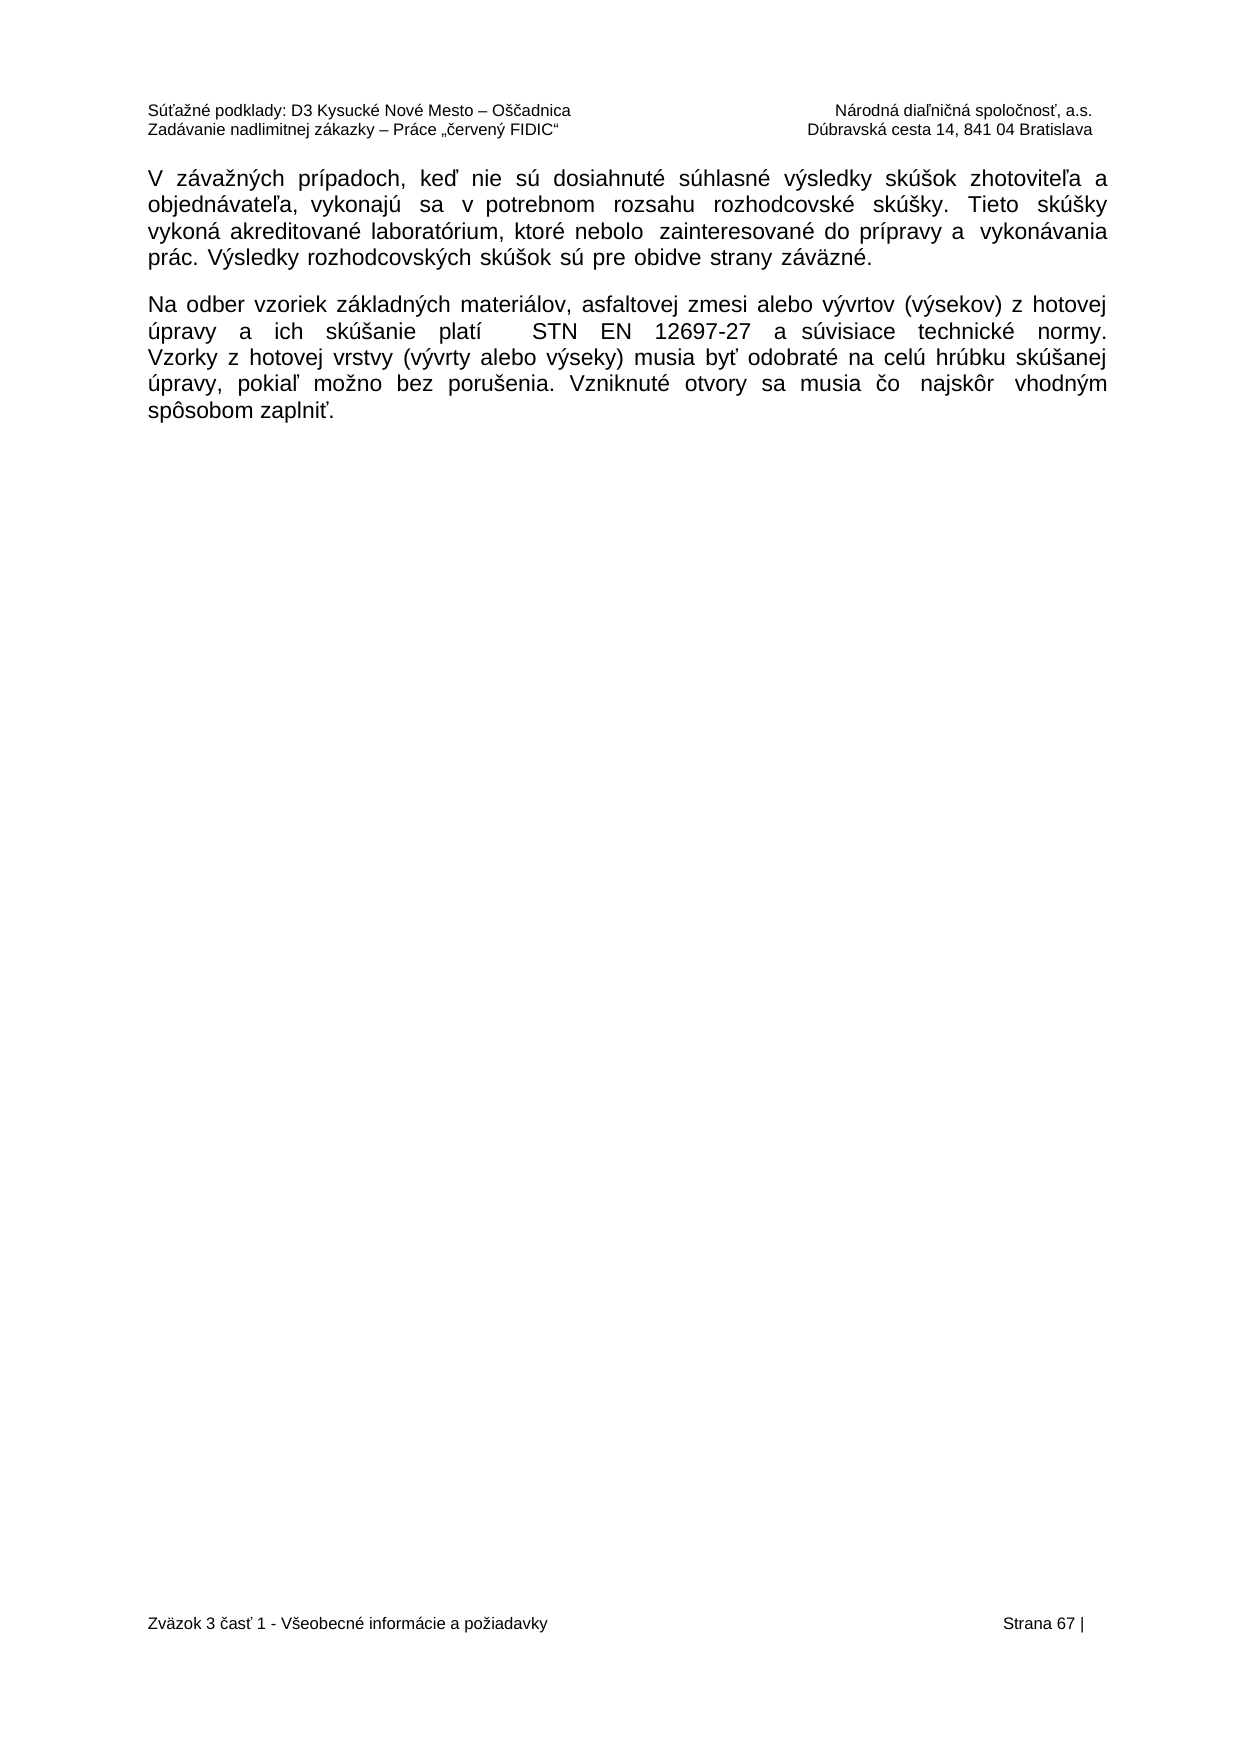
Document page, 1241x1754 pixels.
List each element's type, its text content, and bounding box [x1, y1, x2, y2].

text V závažných prípadoch, keď nie sú dosiahnuté súhlasné výsledky skúšok zhotoviteľa a objednávateľa, vykonajú sa v potrebnom rozsahu rozhodcovské skúšky. Tieto skúšky vykoná akreditované laboratórium, ktoré nebolo zainteresované do prípravy a vykonávania prác. Výsledky rozhodcovských skúšok sú pre obidve strany záväzné. [148, 165, 1107, 271]
text Na odber vzoriek základných materiálov, asfaltovej zmesi alebo vývrtov (výsekov) z hotovej úpravy a ich skúšanie platí STN EN 12697-27 a súvisiace technické normy. Vzorky z hotovej vrstvy (vývrty alebo výseky) musia byť odobraté na celú hrúbku skúšanej úpravy, pokiaľ možno bez porušenia. Vzniknuté otvory sa musia čo najskôr vhodným spôsobom zaplniť. [148, 291, 1107, 423]
